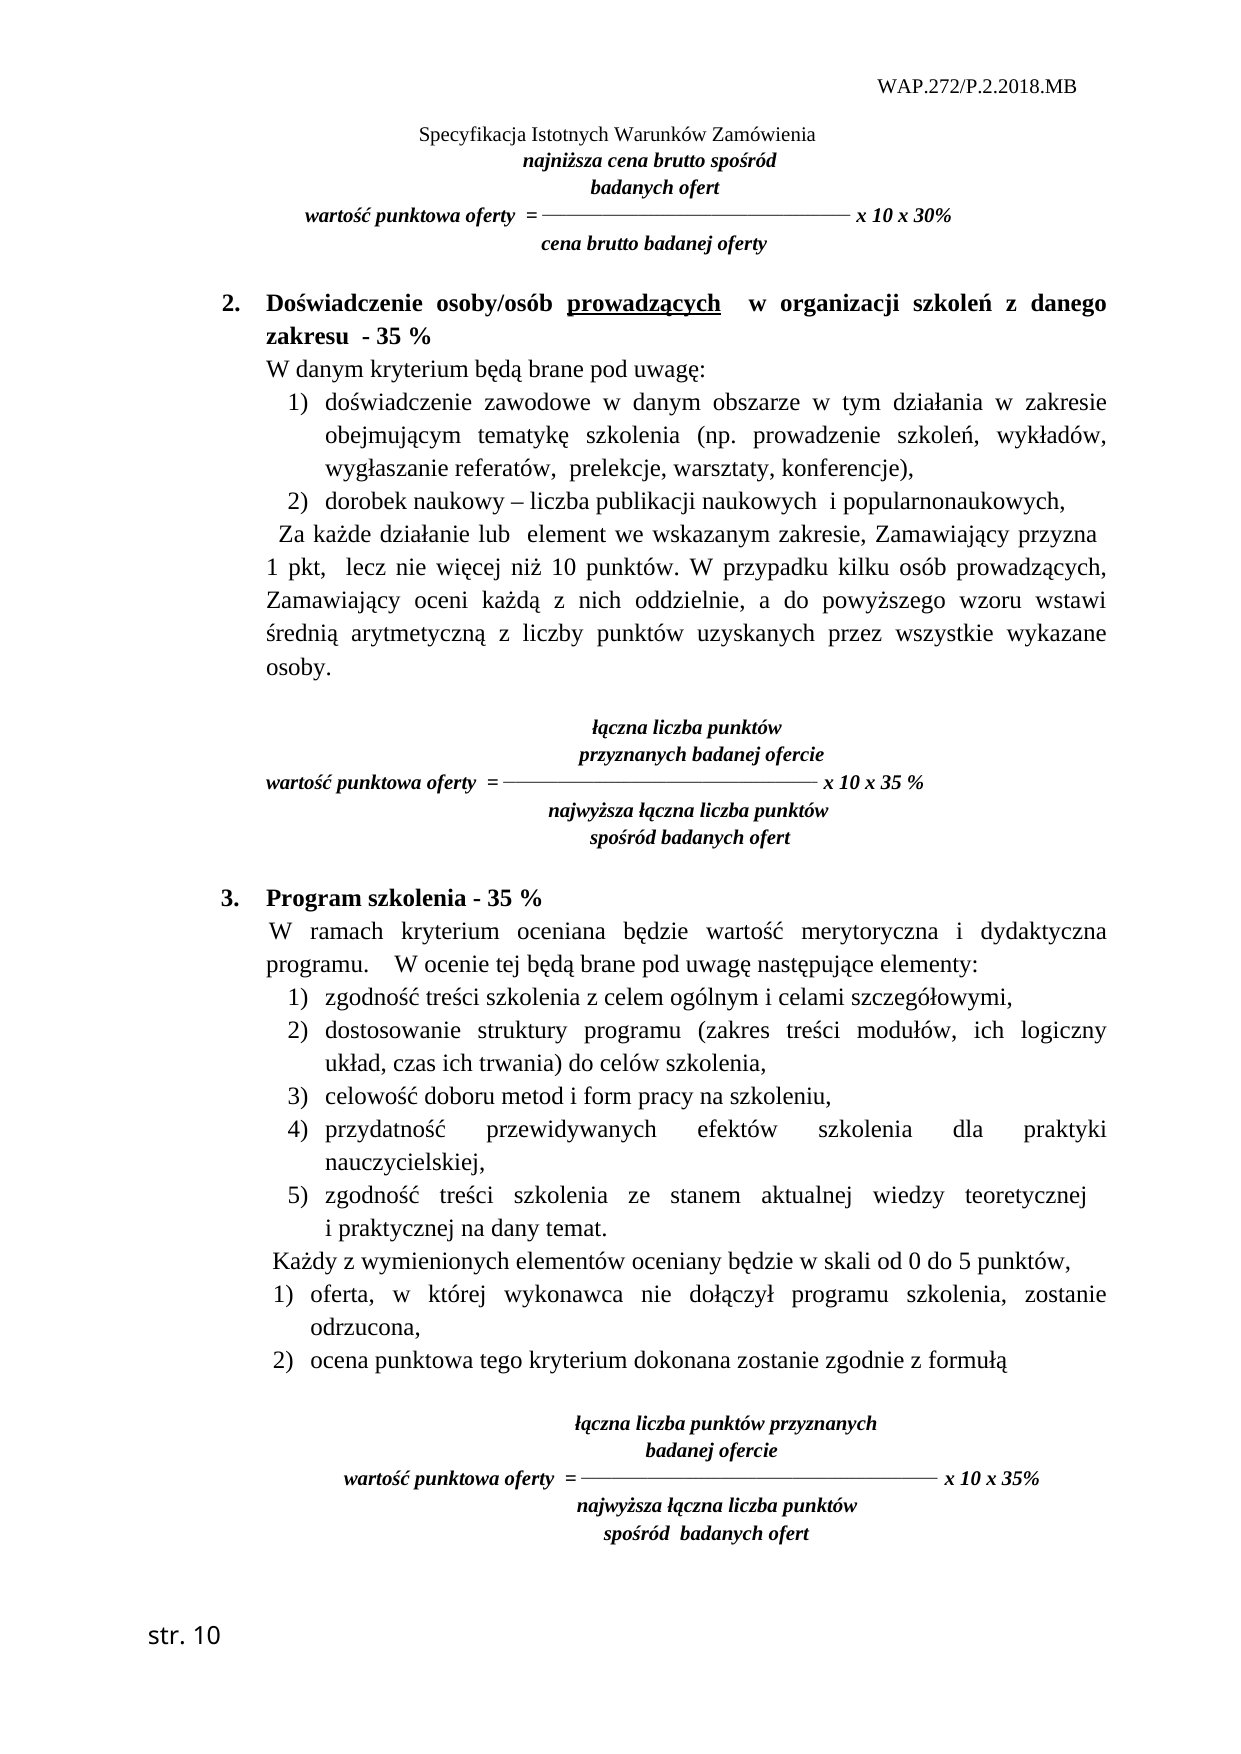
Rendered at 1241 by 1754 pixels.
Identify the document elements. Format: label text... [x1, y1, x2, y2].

list W danym kryterium będą brane pod uwagę: [266, 354, 1107, 383]
list celowość doboru metod i form pracy na szkoleniu, [287, 1081, 1107, 1110]
list ocena punktowa tego kryterium dokonana zostanie zgodnie z formułą [273, 1345, 1107, 1374]
list dorobek naukowy – liczba publikacji naukowych i popularnonaukowych, [287, 486, 1107, 515]
text łączna liczba punktów przyznanych badanej ofercie [369, 1411, 1107, 1462]
list łączna liczba punktów przyznanych badanej ofercie [44, 715, 1107, 766]
text wartość punktowa oferty = ___________________________________________________________ x 10 x 35% [148, 1466, 1107, 1490]
list Doświadczenie osoby/osób prowadzących w organizacji szkoleń z danego zakresu - 35 % [222, 288, 1107, 350]
text najniższa cena brutto spośród badanych ofert [148, 148, 1107, 199]
text wartość punktowa oferty = ____________________________________________________ x 10 x 35 % [266, 770, 1107, 794]
text Każdy z wymienionych elementów oceniany będzie w skali od 0 do 5 punktów, [266, 1246, 1107, 1275]
list doświadczenie zawodowe w danym obszarze w tym działania w zakresie obejmującym tematykę szkolenia (np. prowadzenie szkoleń, wykładów, wygłaszanie referatów, prelekcje, warsztaty, konferencje), [287, 387, 1107, 482]
text najwyższa łączna liczba punktów spośród badanych ofert [192, 1493, 1107, 1545]
text najwyższa łączna liczba punktów spośród badanych ofert [340, 798, 1107, 849]
list dostosowanie struktury programu (zakres treści modułów, ich logiczny układ, czas ich trwania) do celów szkolenia, [287, 1015, 1107, 1077]
text cena brutto badanej oferty [192, 231, 1107, 254]
list Program szkolenia - 35 % [221, 883, 1107, 912]
list oferta, w której wykonawca nie dołączył programu szkolenia, zostanie odrzucona, [273, 1279, 1107, 1341]
list przydatność przewidywanych efektów szkolenia dla praktyki nauczycielskiej, [287, 1114, 1107, 1176]
list zgodność treści szkolenia z celem ogólnym i celami szczegółowymi, [287, 982, 1107, 1011]
text Za każde działanie lub element we wskazanym zakresie, Zamawiający przyzna 1 pkt, lecz nie więcej niż 10 punktów. W przypadku kilku osób prowadzących, Zamawiający oceni każdą z nich oddzielnie, a do powyższego wzoru wstawi średnią arytmetyczną z liczby punktów uzyskanych przez wszystkie wykazane osoby. [236, 519, 1107, 680]
text W ramach kryterium oceniana będzie wartość merytoryczna i dydaktyczna programu. W ocenie tej będą brane pod uwagę następujące elementy: [251, 916, 1107, 978]
list zgodność treści szkolenia ze stanem aktualnej wiedzy teoretycznej i praktycznej na dany temat. [287, 1180, 1107, 1242]
text wartość punktowa oferty = ___________________________________________________ x 10 x 30% [148, 203, 1107, 227]
